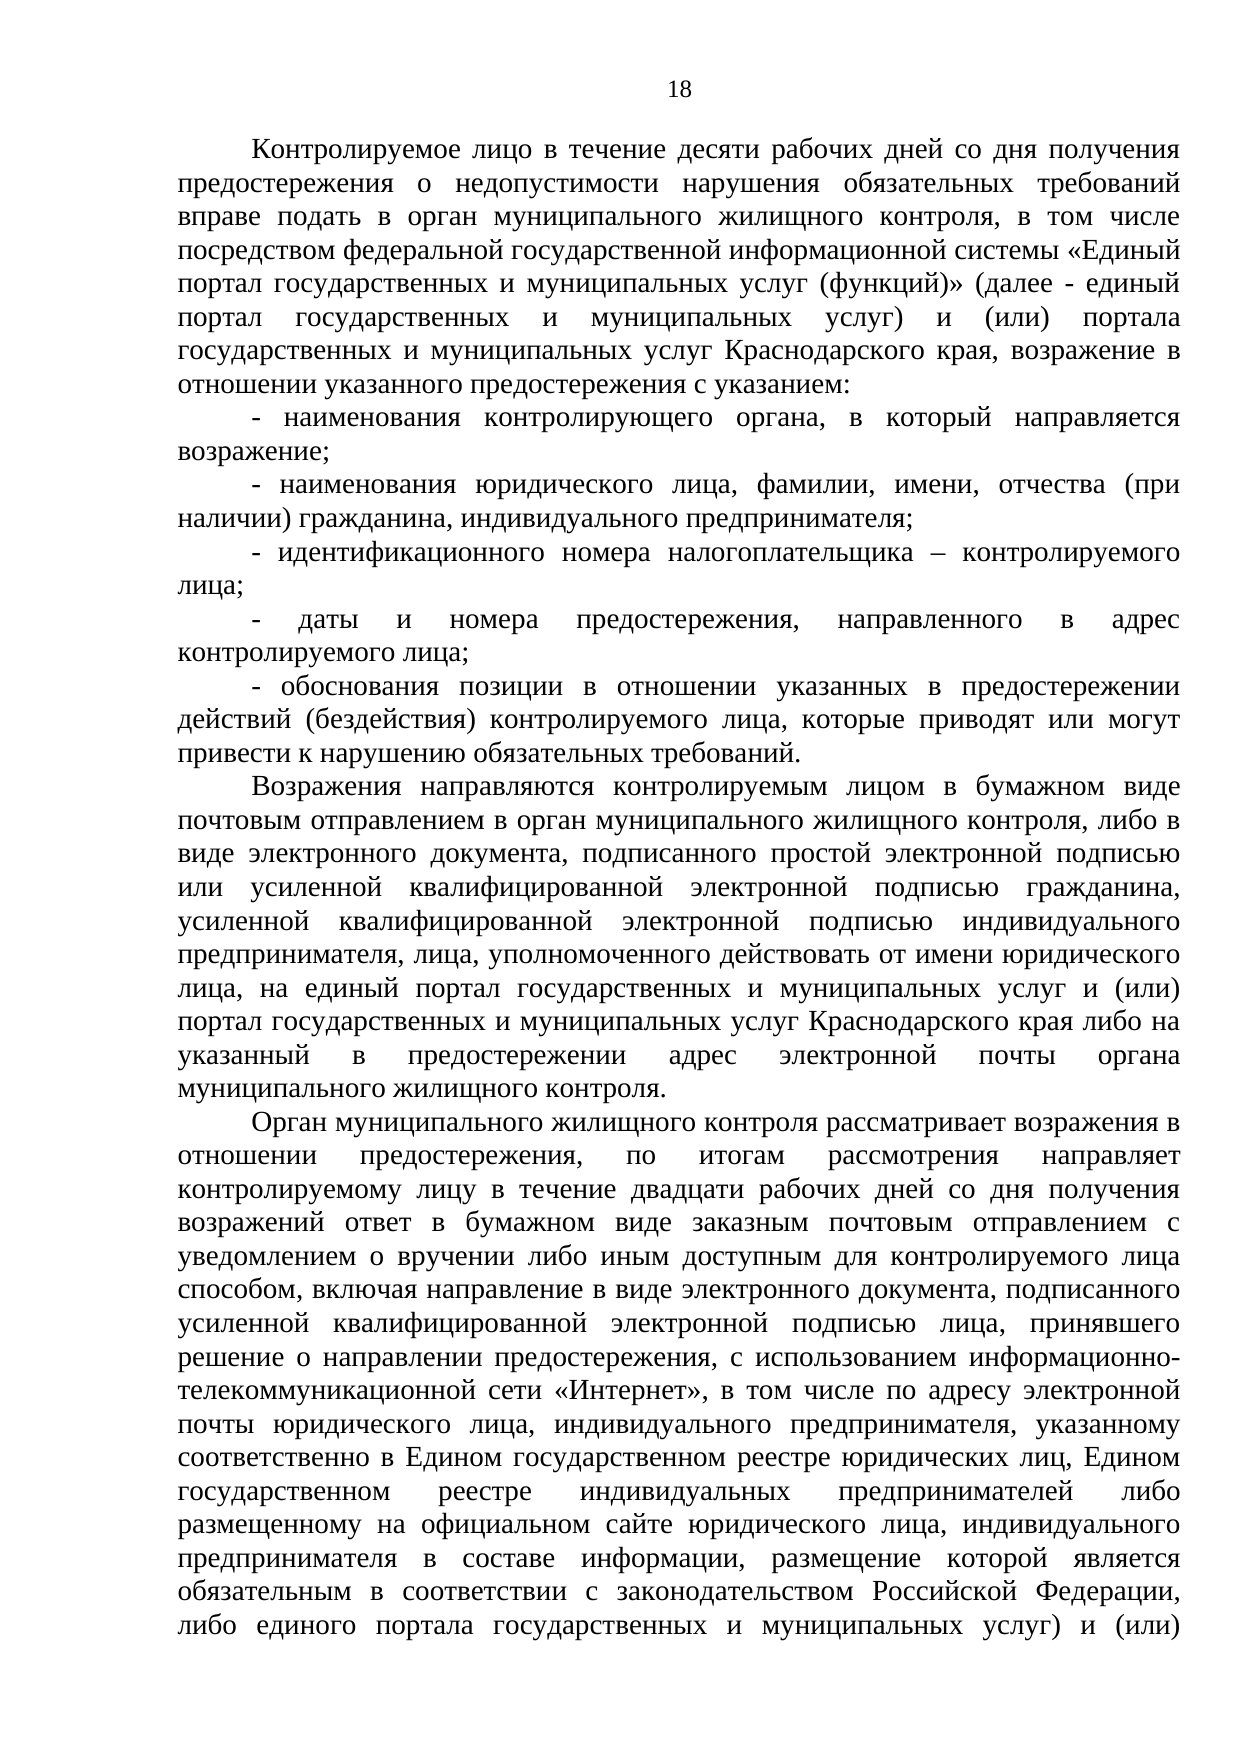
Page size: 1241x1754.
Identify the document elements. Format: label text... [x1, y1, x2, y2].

text - наименования контролирующего органа, в который направляется возражение; [177, 399, 1181, 467]
text - даты и номера предостережения, направленного в адрес контролируемого лица; [177, 601, 1181, 668]
text - обоснования позиции в отношении указанных в предостережении действий (бездействия) контролируемого лица, которые приводят или могут привести к нарушению обязательных требований. [177, 668, 1181, 768]
text - наименования юридического лица, фамилии, имени, отчества (при наличии) гражданина, индивидуального предпринимателя; [177, 467, 1181, 534]
text Возражения направляются контролируемым лицом в бумажном виде почтовым отправлением в орган муниципального жилищного контроля, либо в виде электронного документа, подписанного простой электронной подписью или усиленной квалифицированной электронной подписью гражданина, усиленной квалифицированной электронной подписью индивидуального предпринимателя, лица, уполномоченного действовать от имени юридического лица, на единый портал государственных и муниципальных услуг и (или) портал государственных и муниципальных услуг Краснодарского края либо на указанный в предостережении адрес электронной почты органа муниципального жилищного контроля. [177, 768, 1181, 1104]
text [177, 1104, 1181, 1641]
text - идентификационного номера налогоплательщика – контролируемого лица; [177, 534, 1181, 601]
text Контролируемое лицо в течение десяти рабочих дней со дня получения предостережения о недопустимости нарушения обязательных требований вправе подать в орган муниципального жилищного контроля, в том числе посредством федеральной государственной информационной системы «Единый портал государственных и муниципальных услуг (функций)» (далее - единый портал государственных и муниципальных услуг) и (или) портала государственных и муниципальных услуг Краснодарского края, возражение в отношении указанного предостережения с указанием: [177, 131, 1181, 399]
